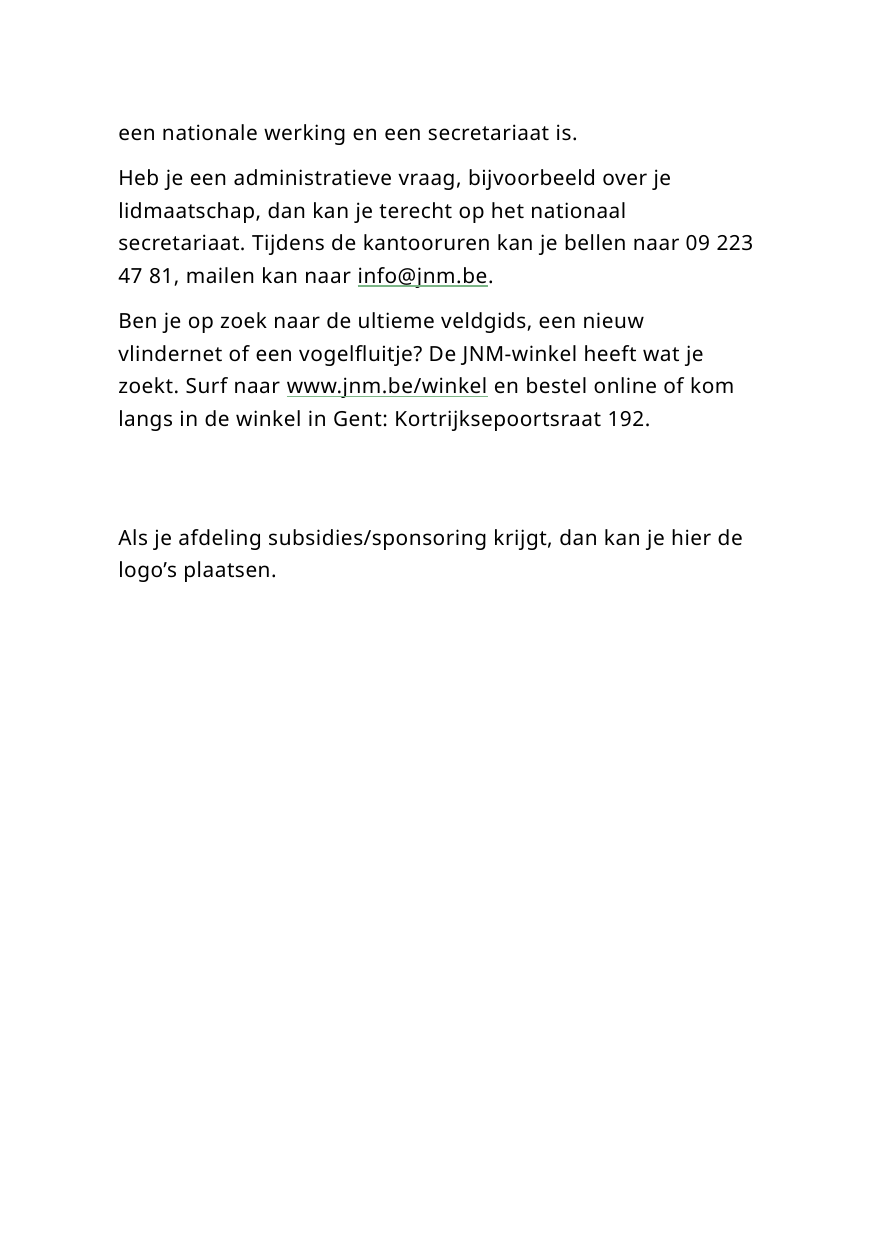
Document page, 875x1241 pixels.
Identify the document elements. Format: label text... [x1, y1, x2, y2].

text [118, 118, 755, 147]
text Als je afdeling subsidies/sponsoring krijgt, dan kan je hier de logo’s plaatsen. [118, 523, 755, 584]
text Heb je een administratieve vraag, bijvoorbeeld over je lidmaatschap, dan kan je terecht op het nationaal secretariaat. Tijdens de kantooruren kan je bellen naar 09 223 47 81, mailen kan naar info@jnm.be. [118, 163, 755, 289]
text Ben je op zoek naar de ultieme veldgids, een nieuw vlindernet of een vogelfluitje? De JNM-winkel heeft wat je zoekt. Surf naar www.jnm.be/winkel en bestel online of kom langs in de winkel in Gent: Kortrijksepoortsraat 192. [118, 306, 755, 432]
